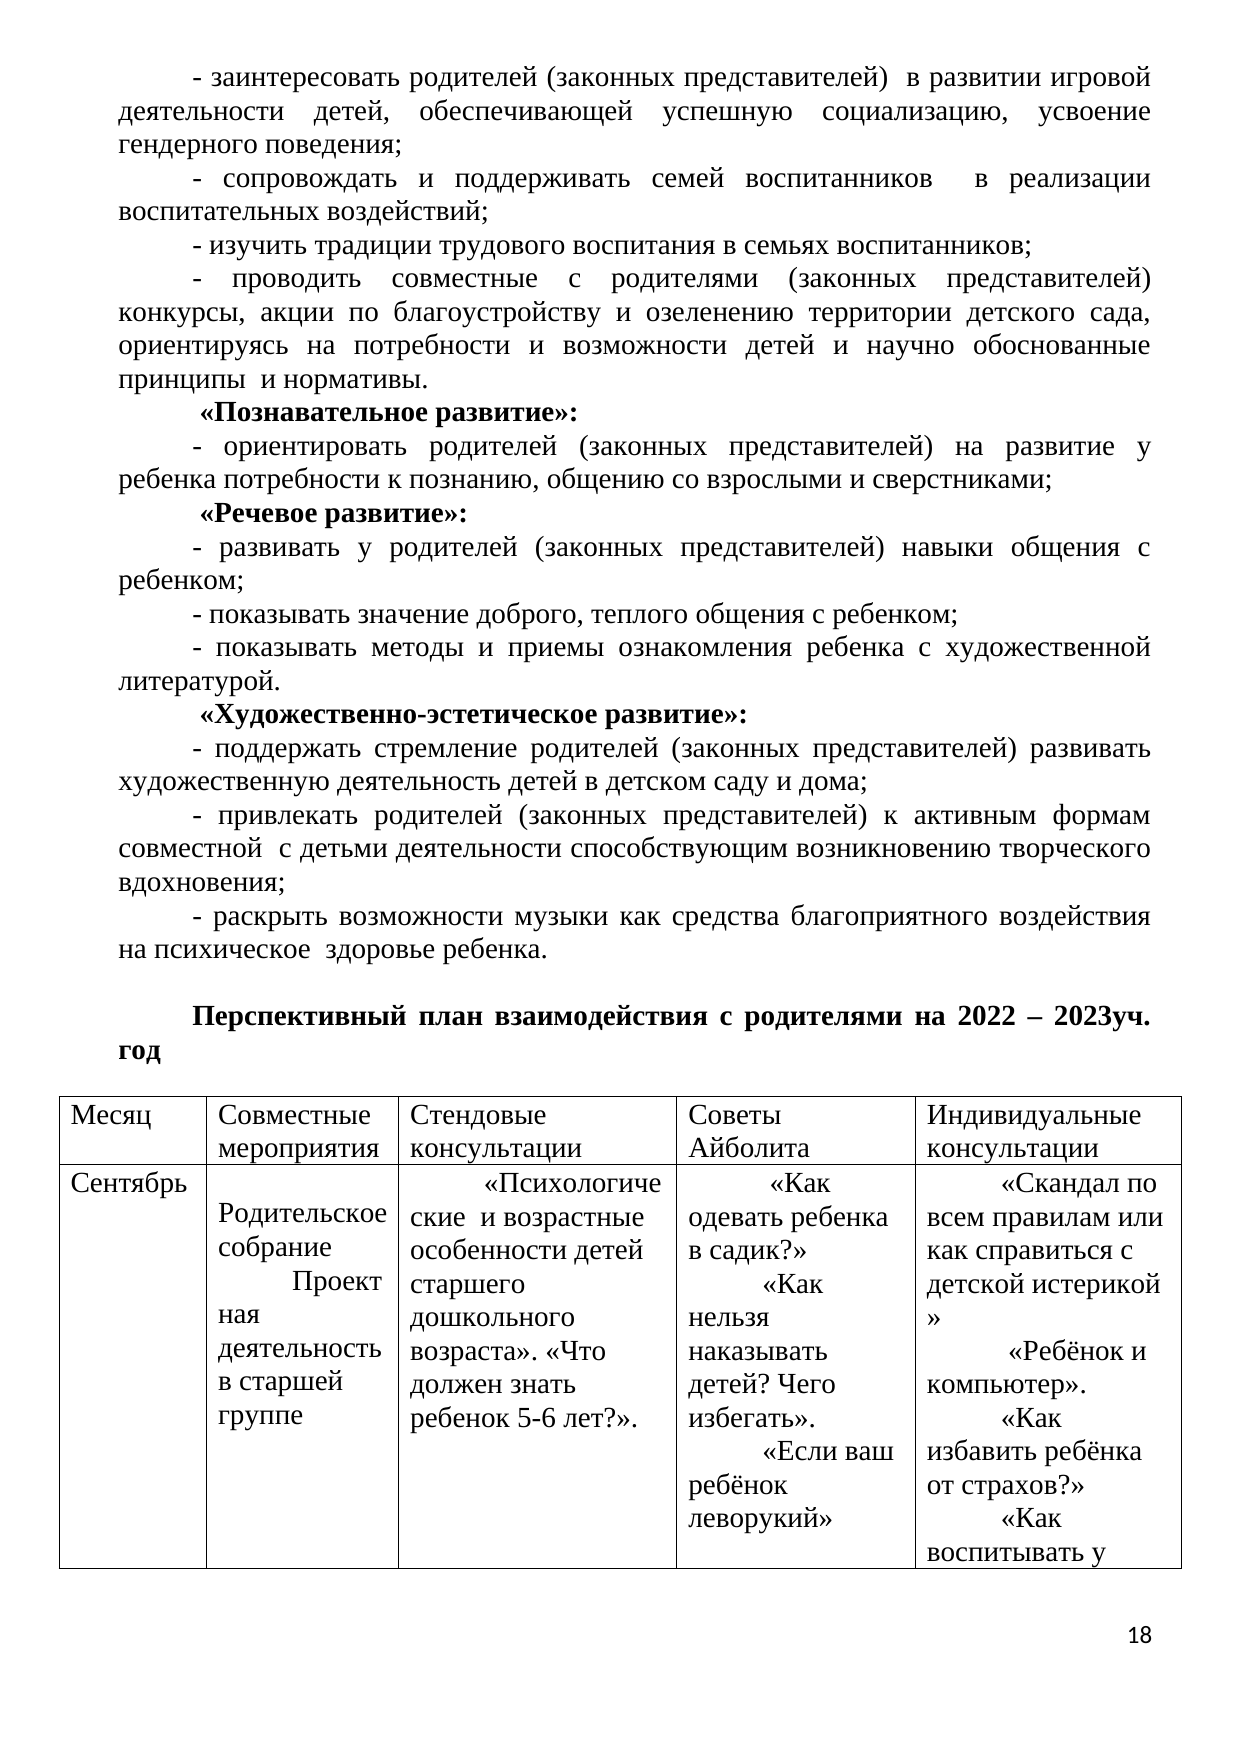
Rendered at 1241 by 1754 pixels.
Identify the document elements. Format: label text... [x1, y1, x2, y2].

text - развивать у родителей (законных представителей) навыки общения с ребенком; [118, 529, 1152, 596]
text «Речевое развитие»: [118, 495, 1152, 529]
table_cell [399, 1165, 676, 1568]
text - привлекать родителей (законных представителей) к активным формам совместной с детьми деятельности способствующим возникновению творческого вдохновения; [118, 797, 1152, 898]
text - заинтересовать родителей (законных представителей) в развитии игровой деятельности детей, обеспечивающей успешную социализацию, усвоение гендерного поведения; [118, 59, 1152, 160]
text «Познавательное развитие»: [118, 394, 1152, 428]
text Перспективный план взаимодействия с родителями на 2022 – 2023уч. год [118, 998, 1152, 1065]
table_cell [207, 1165, 398, 1568]
text - поддержать стремление родителей (законных представителей) развивать художественную деятельность детей в детском саду и дома; [118, 730, 1152, 797]
text - показывать значение доброго, теплого общения с ребенком; [118, 596, 1152, 629]
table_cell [916, 1165, 1181, 1568]
table_header Стендовые консультации [399, 1097, 676, 1164]
text - сопровождать и поддерживать семей воспитанников в реализации воспитательных воздействий; [118, 160, 1152, 227]
table_header Советы Айболита [677, 1097, 915, 1164]
text - проводить совместные с родителями (законных представителей) конкурсы, акции по благоустройству и озеленению территории детского сада, ориентируясь на потребности и возможности детей и научно обоснованные принципы и нормативы. [118, 260, 1152, 394]
table_header Индивидуальные консультации [916, 1097, 1181, 1164]
table_header Месяц [60, 1097, 206, 1164]
table_cell Сентябрь [60, 1165, 206, 1568]
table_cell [677, 1165, 915, 1568]
text - ориентировать родителей (законных представителей) на развитие у ребенка потребности к познанию, общению со взрослыми и сверстниками; [118, 428, 1152, 495]
text - изучить традиции трудового воспитания в семьях воспитанников; [118, 227, 1152, 260]
text - показывать методы и приемы ознакомления ребенка с художественной литературой. [118, 629, 1152, 696]
table_header Совместные мероприятия [207, 1097, 398, 1164]
text - раскрыть возможности музыки как средства благоприятного воздействия на психическое здоровье ребенка. [118, 898, 1152, 965]
text «Художественно-эстетическое развитие»: [118, 696, 1152, 730]
